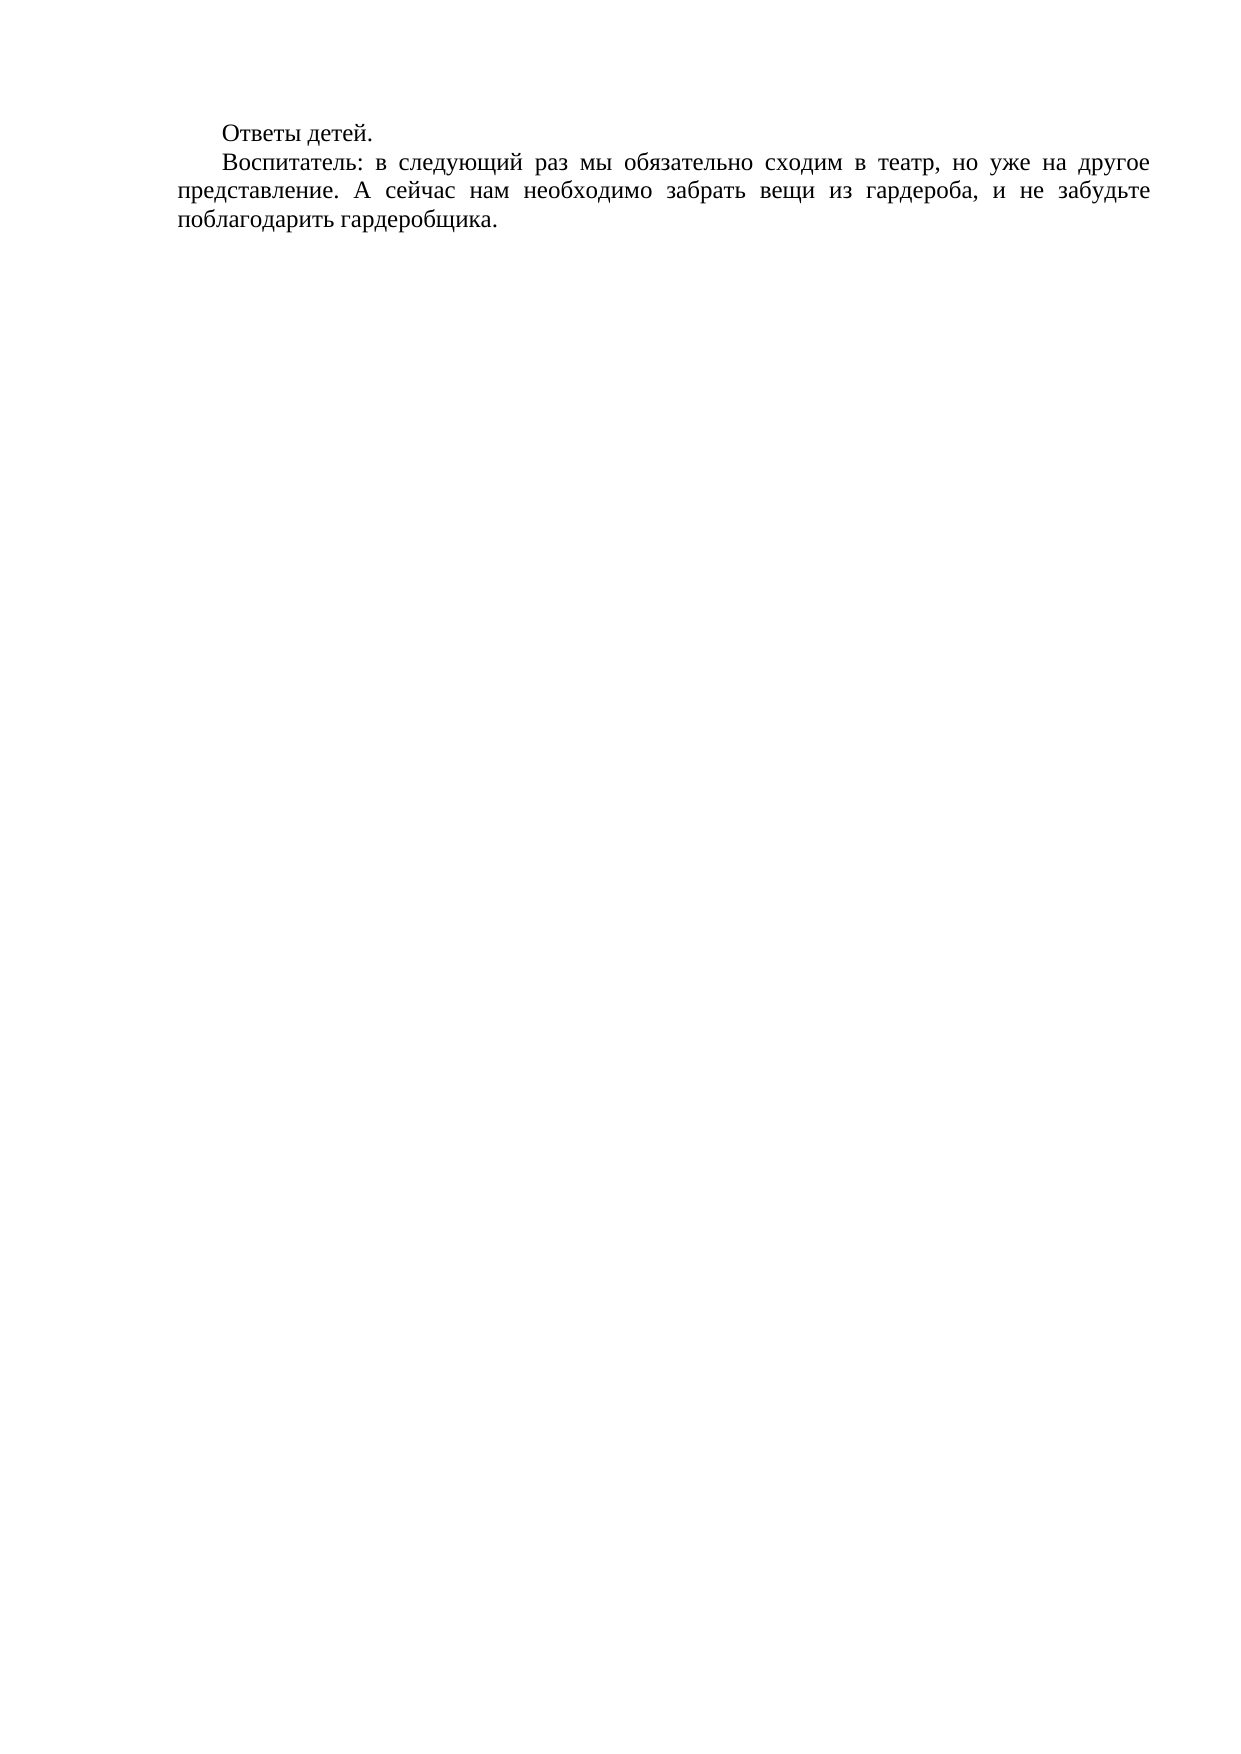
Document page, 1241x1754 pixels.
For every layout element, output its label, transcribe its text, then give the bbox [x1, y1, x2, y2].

text Воспитатель: в следующий раз мы обязательно сходим в театр, но уже на другое представление. А сейчас нам необходимо забрать вещи из гардероба, и не забудьте поблагодарить гардеробщика. [177, 147, 1152, 233]
text Ответы детей. [177, 118, 1152, 147]
